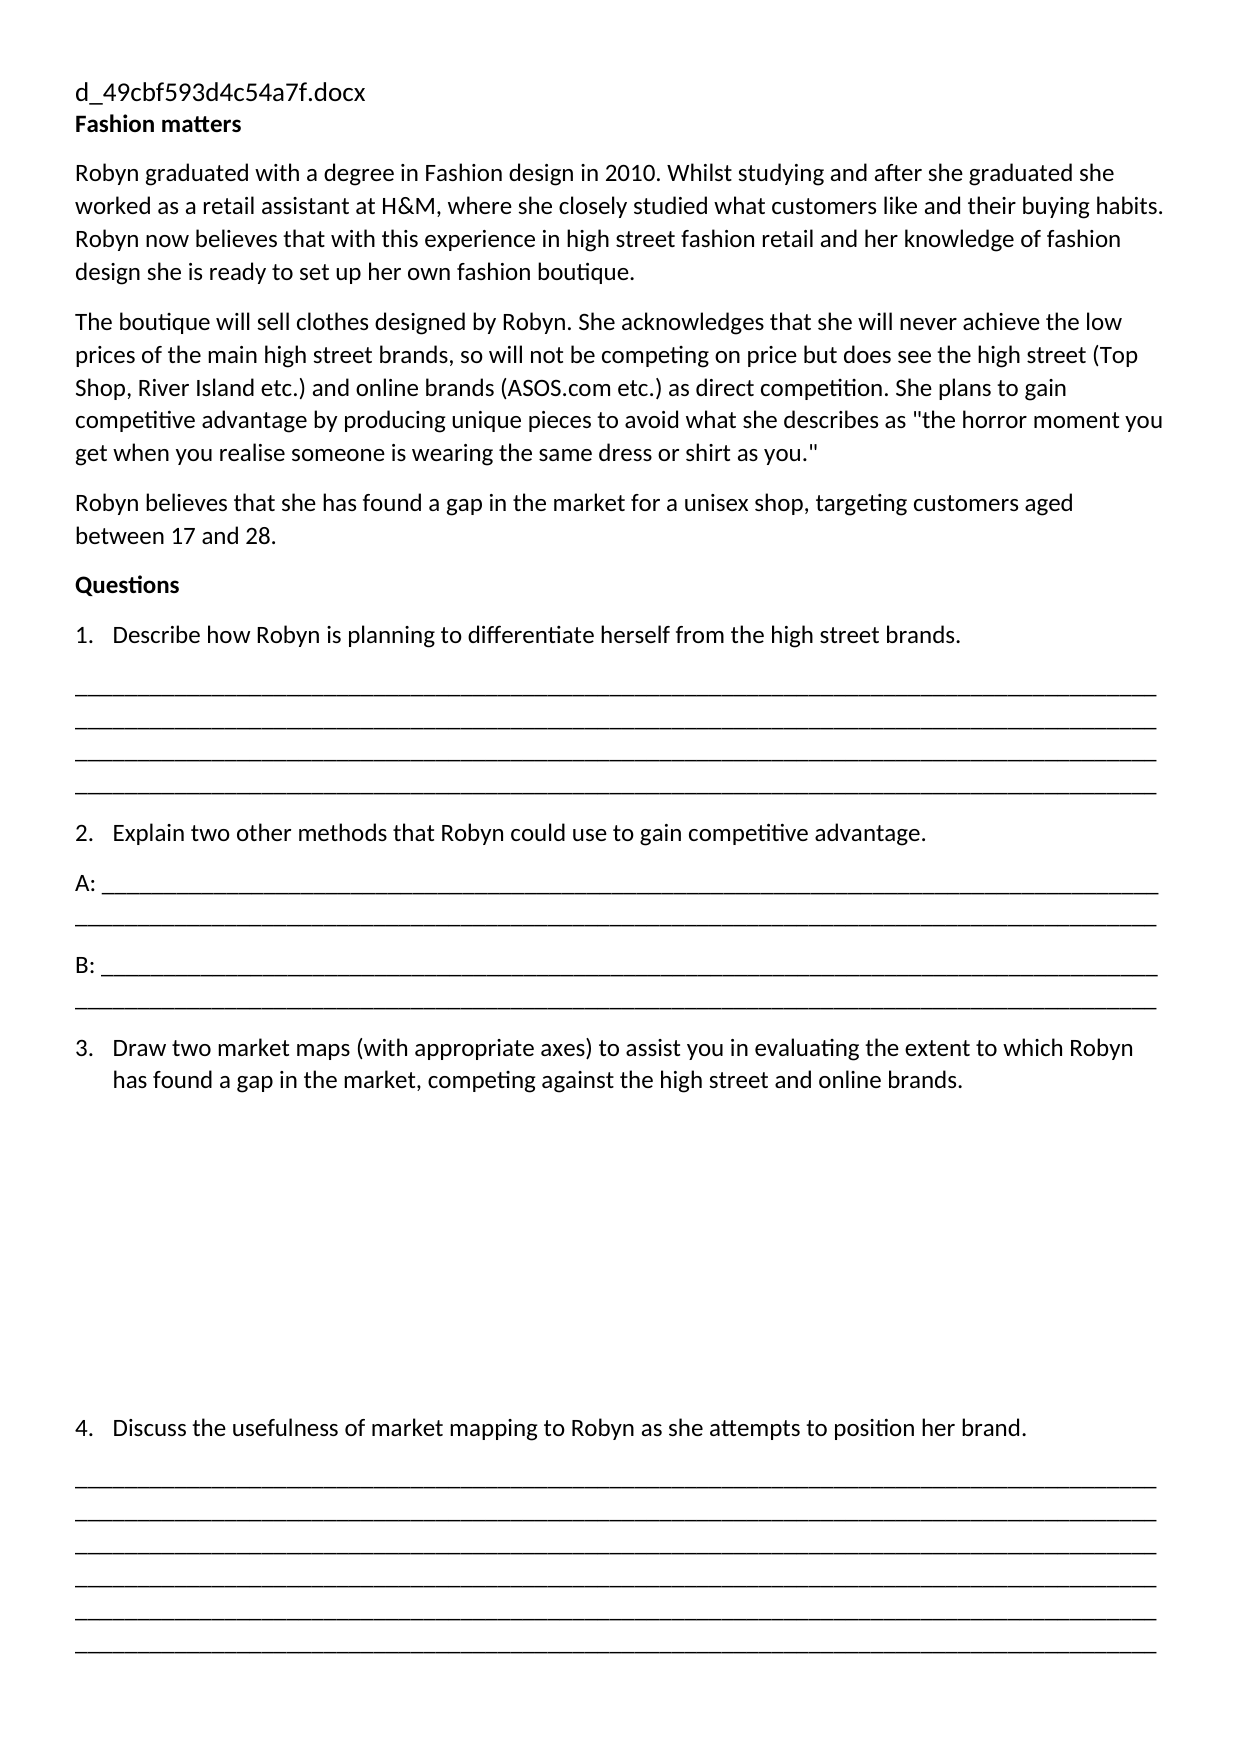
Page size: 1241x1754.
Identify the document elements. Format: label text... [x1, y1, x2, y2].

text __________________________________________________________________________________________________________________________________________________________________________________________________________________________________________________________________________________________________________________________________________________________________________________________________________________________________________________________________________________________________________________________________________ [75, 1461, 1165, 1656]
text B: _____________________________________________________________________________________ _______________________________________________________________________________________ [75, 949, 1165, 1013]
list Draw two market maps (with appropriate axes) to assist you in evaluating the extent to which Robyn has found a gap in the market, competing against the high street and online brands. [75, 1032, 1165, 1095]
list Describe how Robyn is planning to differentiate herself from the high street brands. [75, 619, 1165, 650]
text Fashion matters [75, 108, 1165, 138]
text The boutique will sell clothes designed by Robyn. She acknowledges that she will never achieve the low prices of the main high street brands, so will not be competing on price but does see the high street (Top Shop, River Island etc.) and online brands (ASOS.com etc.) as direct competition. She plans to gain competitive advantage by producing unique pieces to avoid what she describes as "the horror moment you get when you realise someone is wearing the same dress or shirt as you." [75, 306, 1165, 468]
text Robyn graduated with a degree in Fashion design in 2010. Whilst studying and after she graduated she worked as a retail assistant at H&M, where she closely studied what customers like and their buying habits. Robyn now believes that with this experience in high street fashion retail and her knowledge of fashion design she is ready to set up her own fashion boutique. [75, 158, 1165, 287]
text ____________________________________________________________________________________________________________________________________________________________________________________________________________________________________________________________________________________________________________________________________________________________ [75, 669, 1165, 798]
text A: _____________________________________________________________________________________ _______________________________________________________________________________________ [75, 867, 1165, 930]
list Explain two other methods that Robyn could use to gain competitive advantage. [75, 817, 1165, 848]
text Robyn believes that she has found a gap in the market for a unisex shop, targeting customers aged between 17 and 28. [75, 487, 1165, 551]
list Discuss the usefulness of market mapping to Robyn as she attempts to position her brand. [75, 1412, 1165, 1442]
text Questions [75, 570, 1165, 600]
